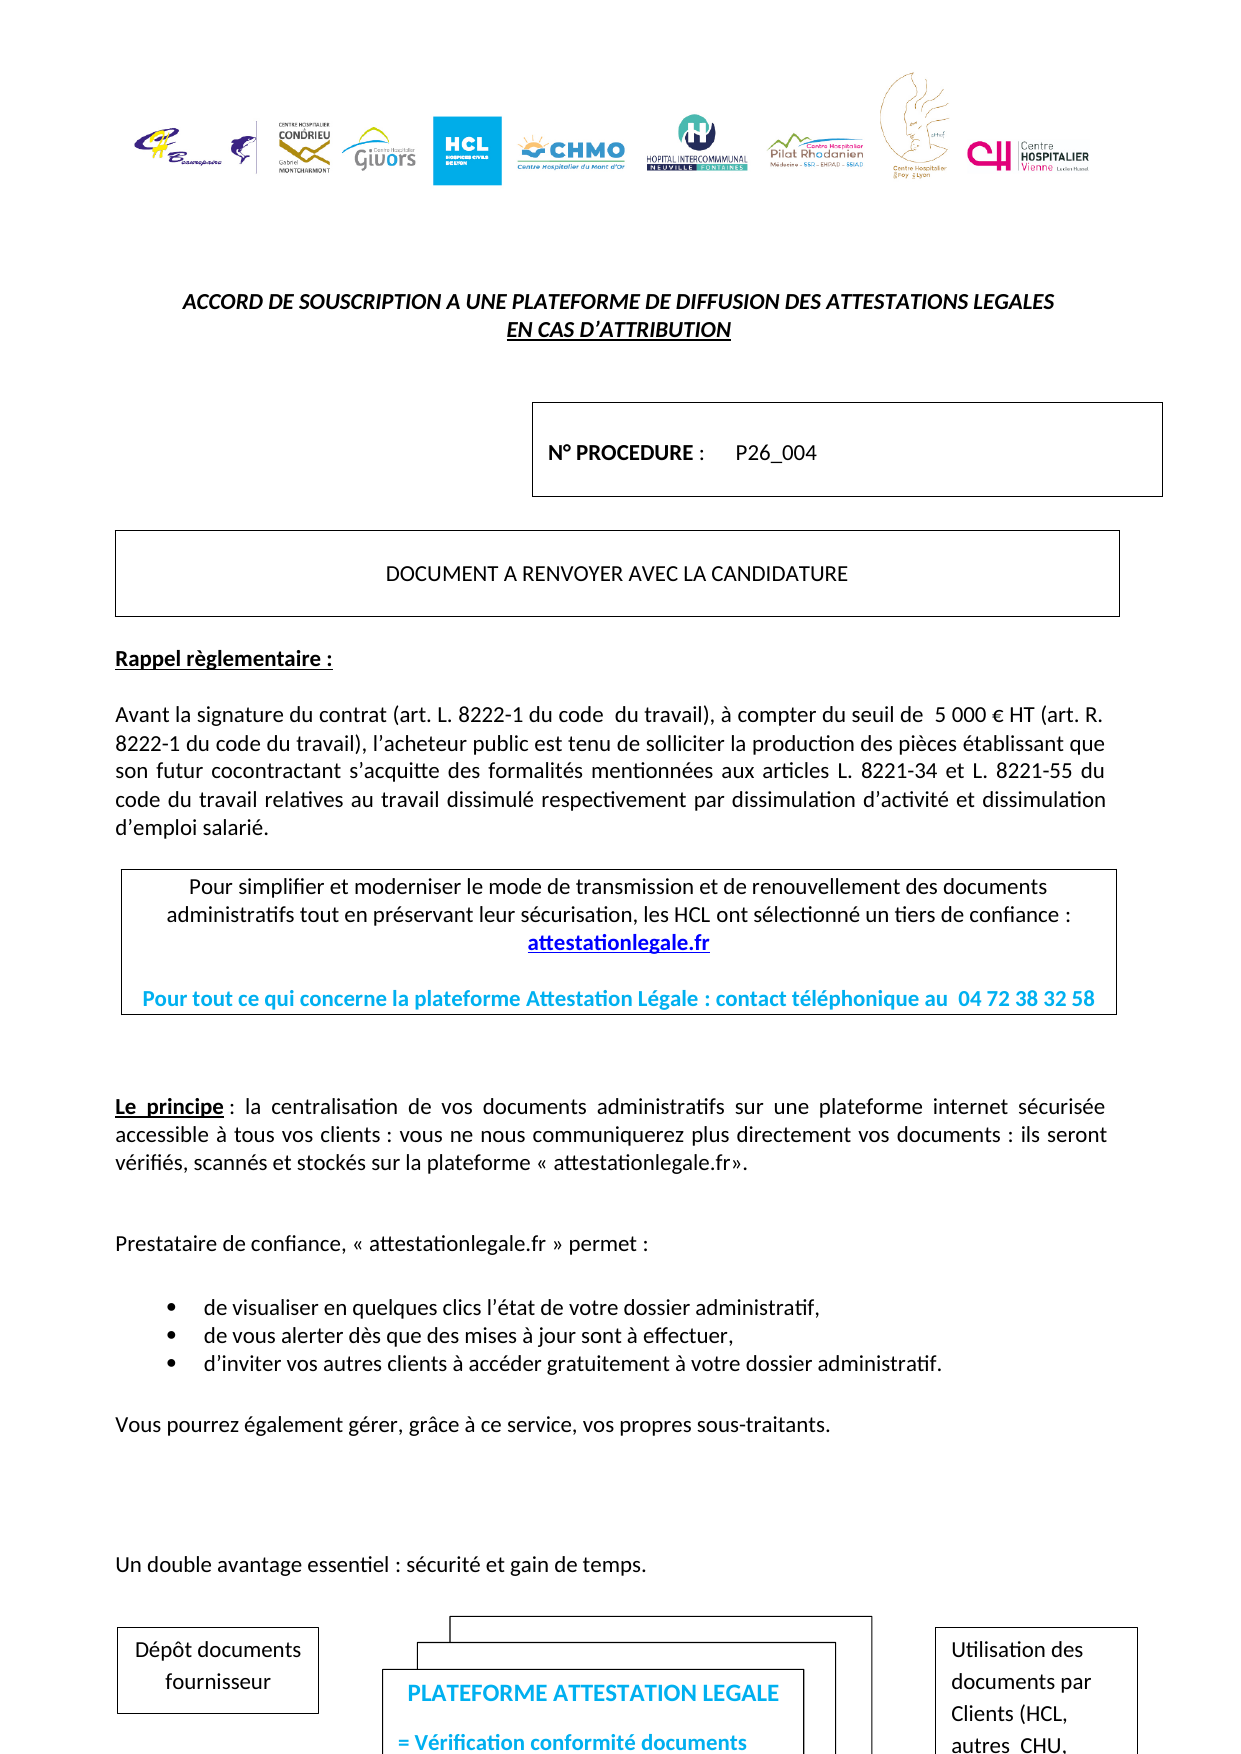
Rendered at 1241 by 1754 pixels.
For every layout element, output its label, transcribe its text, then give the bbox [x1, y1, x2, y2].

picture [129, 59, 1108, 207]
text Rappel règlementaire : [115, 644, 1107, 673]
list de vous alerter dès que des mises à jour sont à effectuer, [167, 1321, 1107, 1349]
text Un double avantage essentiel : sécurité et gain de temps. [115, 1550, 1107, 1578]
text Vous pourrez également gérer, grâce à ce service, vos propres sous-traitants. [41, 1410, 1107, 1438]
list d’inviter vos autres clients à accéder gratuitement à votre dossier administratif. [167, 1349, 1107, 1377]
text Pour simplifier et moderniser le mode de transmission et de renouvellement des documents administratifs tout en préservant leur sécurisation, les HCL ont sélectionné un tiers de confiance : attestationlegale.fr [122, 870, 1116, 956]
text Le principe : la centralisation de vos documents administratifs sur une plateforme internet sécurisée accessible à tous vos clients : vous ne nous communiquerez plus directement vos documents : ils seront vérifiés, scannés et stockés sur la plateforme « attestationlegale.fr». [115, 1092, 1107, 1176]
text Prestataire de confiance, « attestationlegale.fr » permet : [115, 1229, 1107, 1257]
text Avant la signature du contrat (art. L. 8222-1 du code du travail), à compter du seuil de 5 000 € HT (art. R. 8222-1 du code du travail), l’acheteur public est tenu de solliciter la production des pièces établissant que son futur cocontractant s’acquitte des formalités mentionnées aux articles L. 8221-34 et L. 8221-55 du code du travail relatives au travail dissimulé respectivement par dissimulation d’activité et dissimulation d’emploi salarié. [115, 701, 1107, 841]
text Pour tout ce qui concerne la plateforme Attestation Légale : contact téléphonique au 04 72 38 32 58 [122, 981, 1116, 1014]
text EN CAS D’ATTRIBUTION [130, 315, 1107, 343]
list de visualiser en quelques clics l’état de votre dossier administratif, [167, 1293, 1107, 1321]
table_header DOCUMENT A RENVOYER AVEC LA CANDIDATURE [116, 531, 1119, 616]
text ACCORD DE SOUSCRIPTION A UNE PLATEFORME DE DIFFUSION DES ATTESTATIONS LEGALES [130, 287, 1107, 315]
